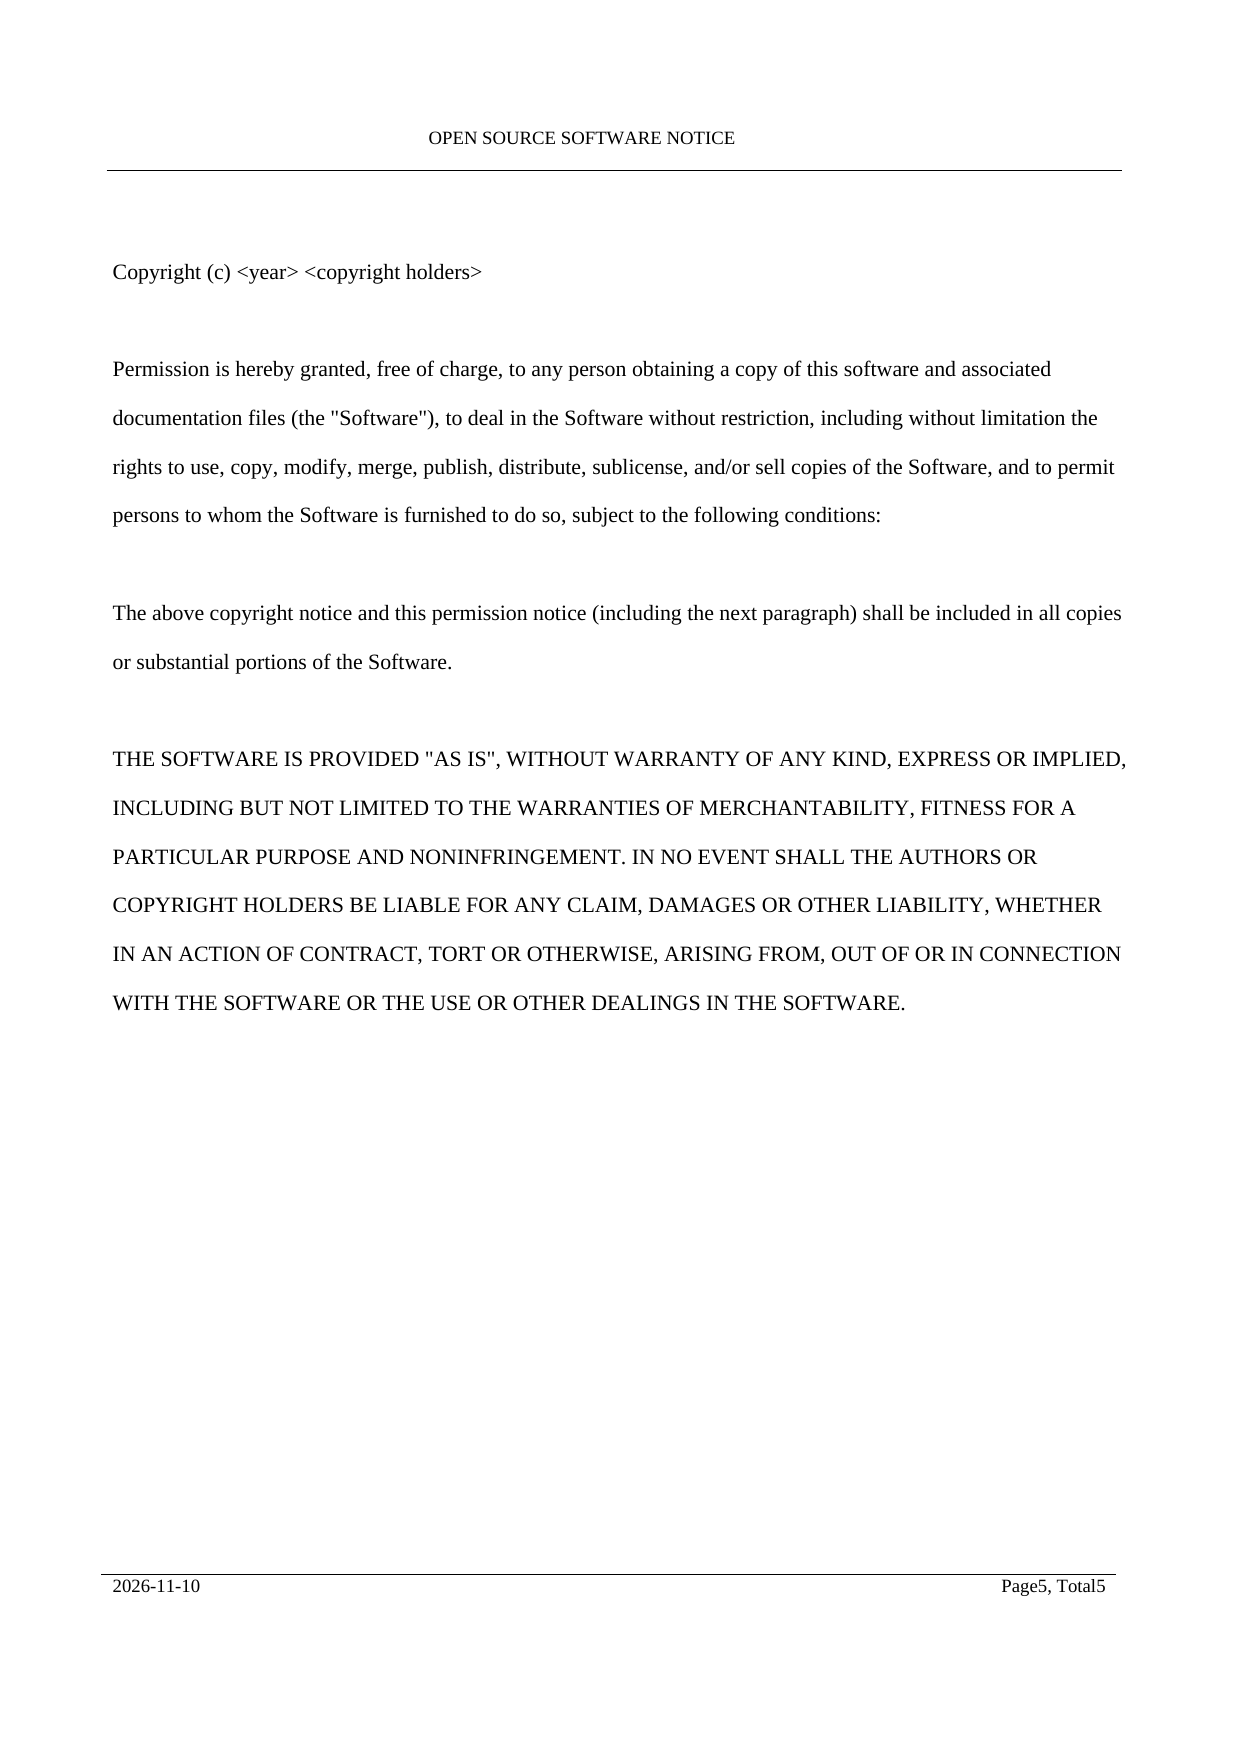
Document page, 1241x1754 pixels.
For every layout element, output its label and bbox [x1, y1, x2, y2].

text [112, 206, 1128, 1116]
